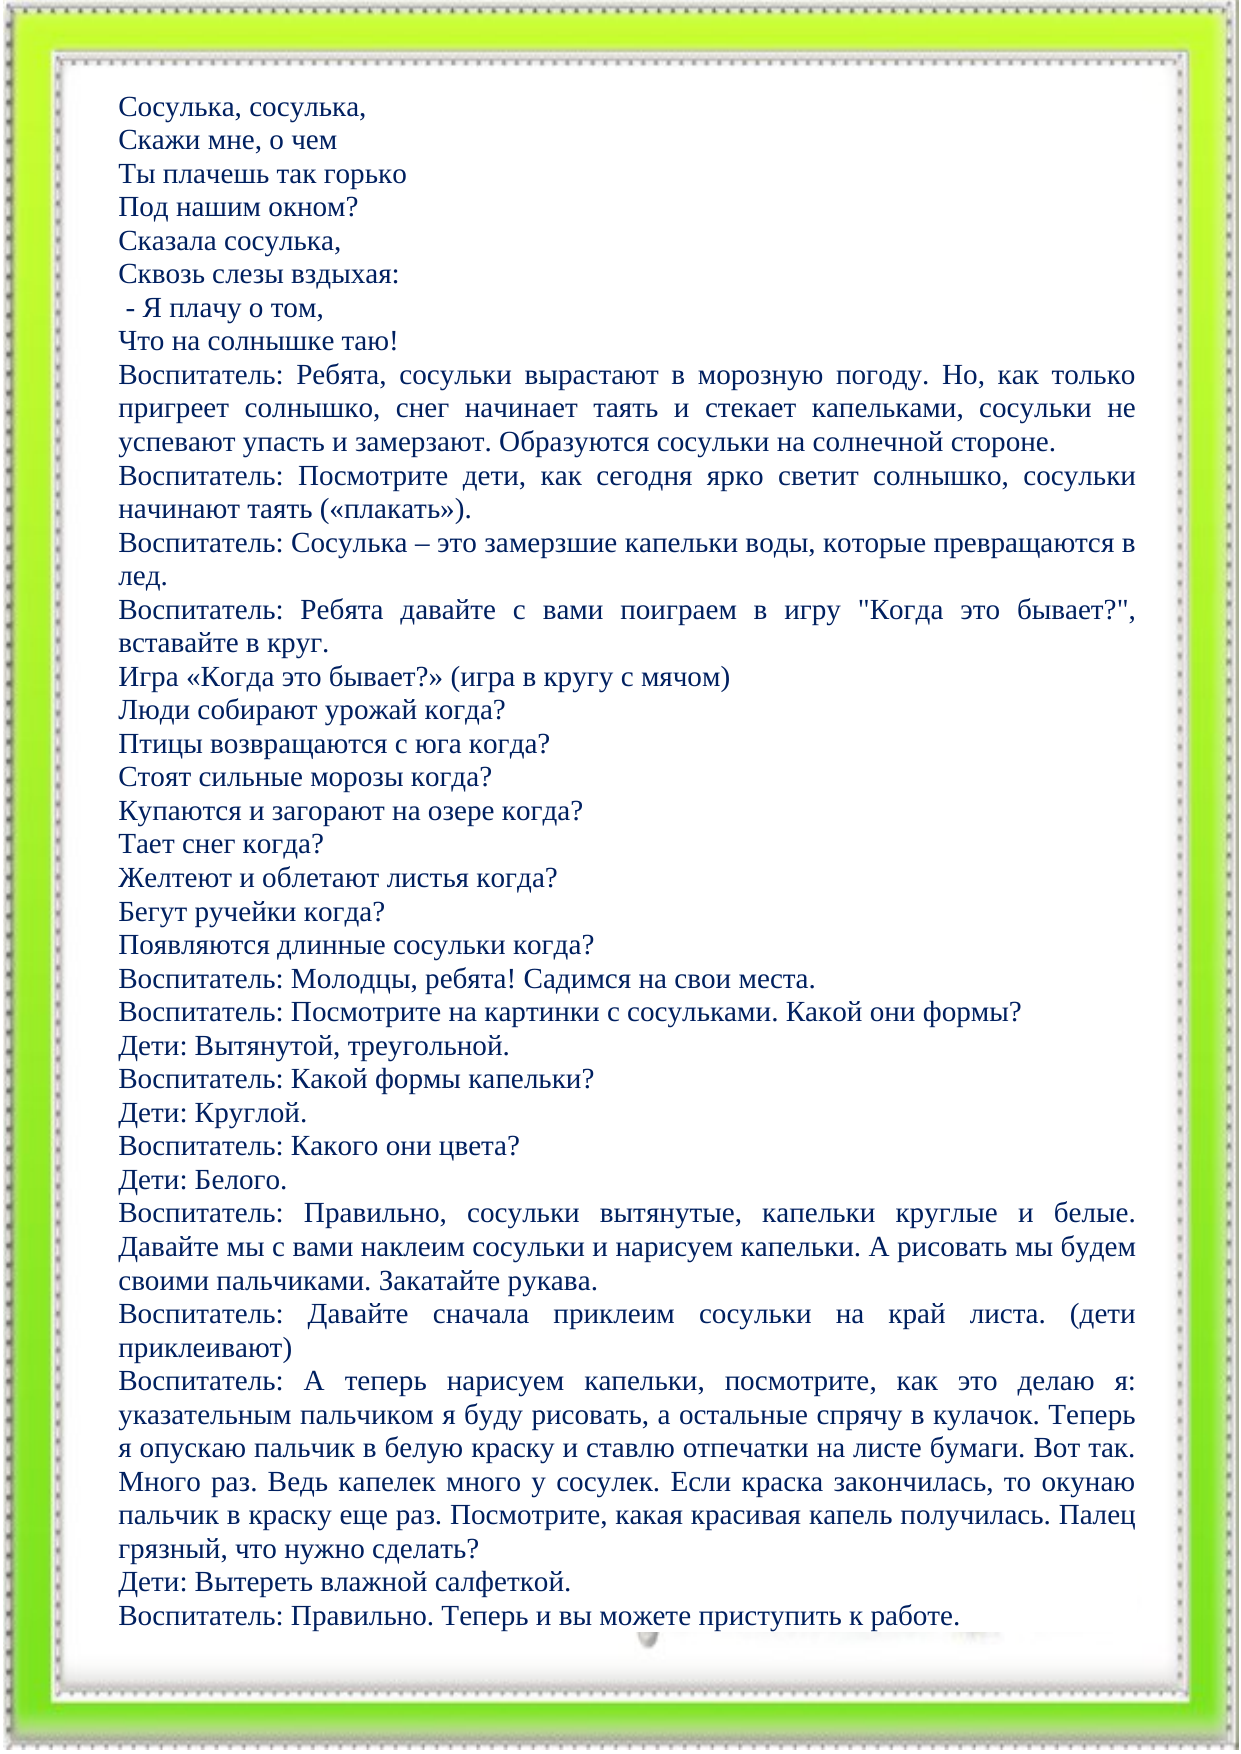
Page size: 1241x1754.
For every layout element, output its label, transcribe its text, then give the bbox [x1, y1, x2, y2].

text Сосулька, сосулька, [118, 89, 1137, 122]
text Дети: Белого. [118, 1162, 1137, 1196]
text Птицы возвращаются с юга когда? [118, 726, 1137, 759]
text Сказала сосулька, [118, 223, 1137, 256]
text Скажи мне, о чем [118, 122, 1137, 156]
text Стоят сильные морозы когда? [118, 759, 1137, 793]
text Воспитатель: Какой формы капельки? [118, 1061, 1137, 1095]
text Что на солнышке таю! [118, 323, 1137, 357]
text Купаются и загорают на озере когда? [118, 793, 1137, 827]
text Тает снег когда? [118, 827, 1137, 860]
text Воспитатель: Правильно. Теперь и вы можете приступить к работе. [118, 1598, 1137, 1632]
text Воспитатель: Посмотрите на картинки с сосульками. Какой они формы? [118, 994, 1137, 1028]
text Дети: Вытереть влажной салфеткой. [118, 1564, 1137, 1598]
text Желтеют и облетают листья когда? [118, 860, 1137, 894]
text Воспитатель: Сосулька – это замерзшие капельки воды, которые превращаются в лед. [118, 525, 1137, 592]
text Воспитатель: Давайте сначала приклеим сосульки на край листа. (дети приклеивают) [118, 1296, 1137, 1363]
text Под нашим окном? [118, 189, 1137, 223]
text Воспитатель: Молодцы, ребята! Садимся на свои места. [118, 961, 1137, 994]
text Дети: Вытянутой, треугольной. [118, 1028, 1137, 1061]
text Воспитатель: Какого они цвета? [118, 1128, 1137, 1162]
text Ты плачешь так горько [118, 156, 1137, 189]
text Воспитатель: А теперь нарисуем капельки, посмотрите, как это делаю я: указательным пальчиком я буду рисовать, а остальные спрячу в кулачок. Теперь я опускаю пальчик в белую краску и ставлю отпечатки на листе бумаги. Вот так. Много раз. Ведь капелек много у сосулек. Если краска закончилась, то окунаю пальчик в краску еще раз. Посмотрите, какая красивая капель получилась. Палец грязный, что нужно сделать? [118, 1363, 1137, 1564]
text Игра «Когда это бывает?» (игра в кругу с мячом) [118, 659, 1137, 692]
text Воспитатель: Ребята давайте с вами поиграем в игру "Когда это бывает?", вставайте в круг. [118, 592, 1137, 659]
text Люди собирают урожай когда? [118, 692, 1137, 726]
text Появляются длинные сосульки когда? [118, 927, 1137, 961]
picture [3, 0, 1239, 1750]
text Воспитатель: Ребята, сосульки вырастают в морозную погоду. Но, как только пригреет солнышко, снег начинает таять и стекает капельками, сосульки не успевают упасть и замерзают. Образуются сосульки на солнечной стороне. [118, 357, 1137, 458]
text Воспитатель: Правильно, сосульки вытянутые, капельки круглые и белые. Давайте мы с вами наклеим сосульки и нарисуем капельки. А рисовать мы будем своими пальчиками. Закатайте рукава. [118, 1196, 1137, 1296]
text - Я плачу о том, [118, 290, 1137, 323]
text Сквозь слезы вздыхая: [118, 256, 1137, 290]
text Воспитатель: Посмотрите дети, как сегодня ярко светит солнышко, сосульки начинают таять («плакать»). [118, 458, 1137, 525]
text Бегут ручейки когда? [118, 894, 1137, 927]
text Дети: Круглой. [118, 1095, 1137, 1128]
